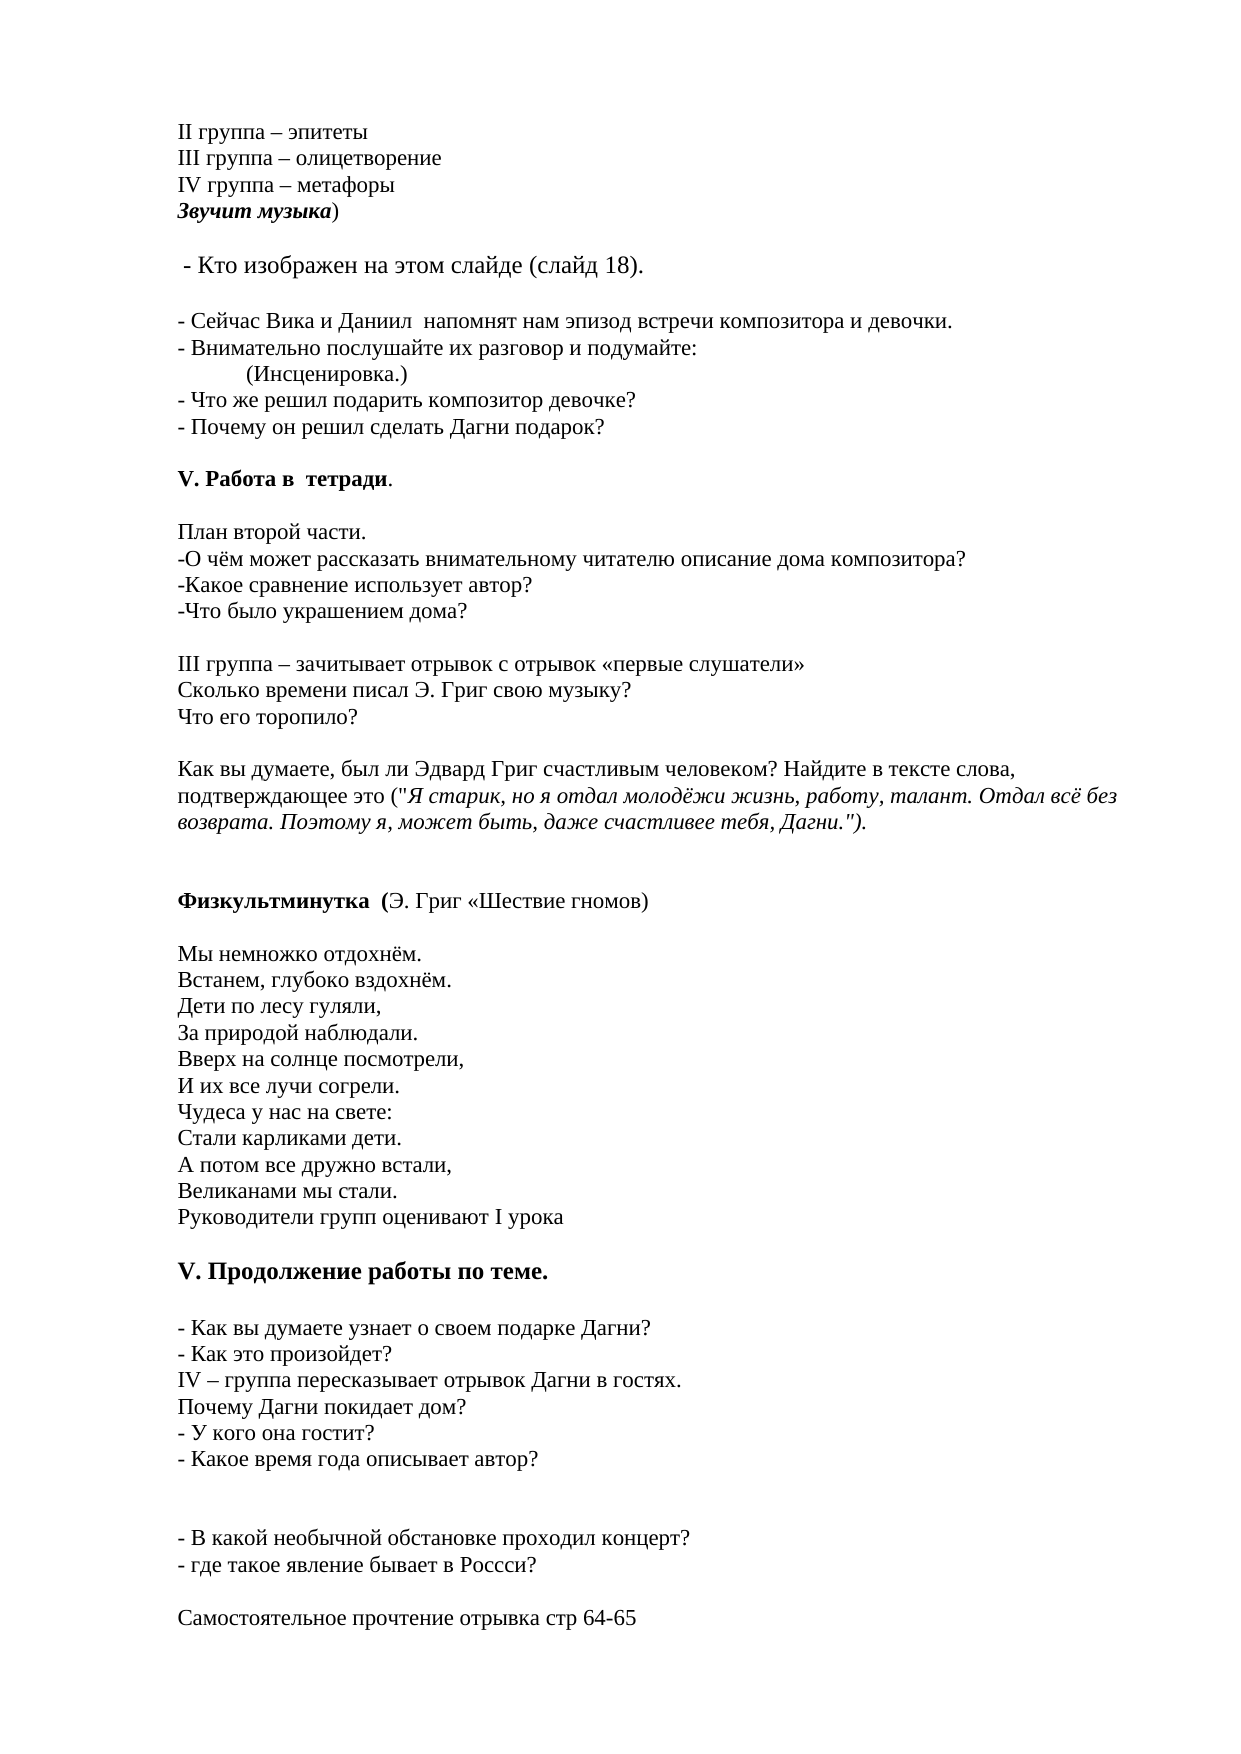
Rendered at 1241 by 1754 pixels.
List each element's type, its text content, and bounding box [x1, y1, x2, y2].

text (Инсценировка.) [177, 360, 1152, 386]
text -Какое сравнение использует автор? [177, 571, 1152, 597]
text Почему Дагни покидает дом? [177, 1393, 1152, 1419]
text - Как это произойдет? [177, 1340, 1152, 1366]
text III группа – олицетворение [177, 144, 1152, 171]
text Руководители групп оценивают I урока [177, 1203, 1152, 1230]
text V. Продолжение работы по теме. [177, 1256, 1152, 1285]
text Звучит музыка) [177, 197, 1152, 223]
text III группа – зачитывает отрывок с отрывок «первые слушатели» [177, 650, 1152, 676]
text - где такое явление бывает в Россси? [177, 1551, 1152, 1577]
text -Что было украшением дома? [177, 597, 1152, 624]
text Что его торопило? [177, 703, 1152, 729]
text Самостоятельное прочтение отрывка стр 64-65 [177, 1603, 1152, 1630]
text - Какое время года описывает автор? [177, 1445, 1152, 1472]
text - Кто изображен на этом слайде (слайд 18). [177, 250, 1152, 279]
text - Как вы думаете узнает о своем подарке Дагни? [177, 1314, 1152, 1340]
text - У кого она гостит? [177, 1419, 1152, 1445]
text - Сейчас Вика и Даниил напомнят нам эпизод встречи композитора и девочки. [177, 307, 1152, 334]
text - Что же решил подарить композитор девочке? [177, 386, 1152, 413]
text Как вы думаете, был ли Эдвард Григ счастливым человеком? Найдите в тексте слова, подтверждающее это ("Я старик, но я отдал молодёжи жизнь, работу, талант. Отдал всё без возврата. Поэтому я, может быть, даже счастливее тебя, Дагни."). [177, 755, 1152, 834]
text - В какой необычной обстановке проходил концерт? [177, 1524, 1152, 1551]
text Мы немножко отдохнём. Встанем, глубоко вздохнём. Дети по лесу гуляли, За природой наблюдали. Вверх на солнце посмотрели, И их все лучи согрели. Чудеса у нас на свете: Стали карликами дети. А потом все дружно встали, Великанами мы стали. [177, 940, 1152, 1203]
text V. Работа в тетради. [177, 466, 1152, 492]
text IV группа – метафоры [177, 171, 1152, 197]
text Сколько времени писал Э. Григ свою музыку? [177, 676, 1152, 703]
text План второй части. [177, 518, 1152, 544]
text II группа – эпитеты [177, 118, 1152, 144]
text IV – группа пересказывает отрывок Дагни в гостях. [177, 1366, 1152, 1393]
text -О чём может рассказать внимательному читателю описание дома композитора? [177, 544, 1152, 571]
text - Почему он решил сделать Дагни подарок? [177, 413, 1152, 439]
text - Внимательно послушайте их разговор и подумайте: [177, 334, 1152, 360]
text Физкультминутка (Э. Григ «Шествие гномов) [177, 887, 1152, 913]
